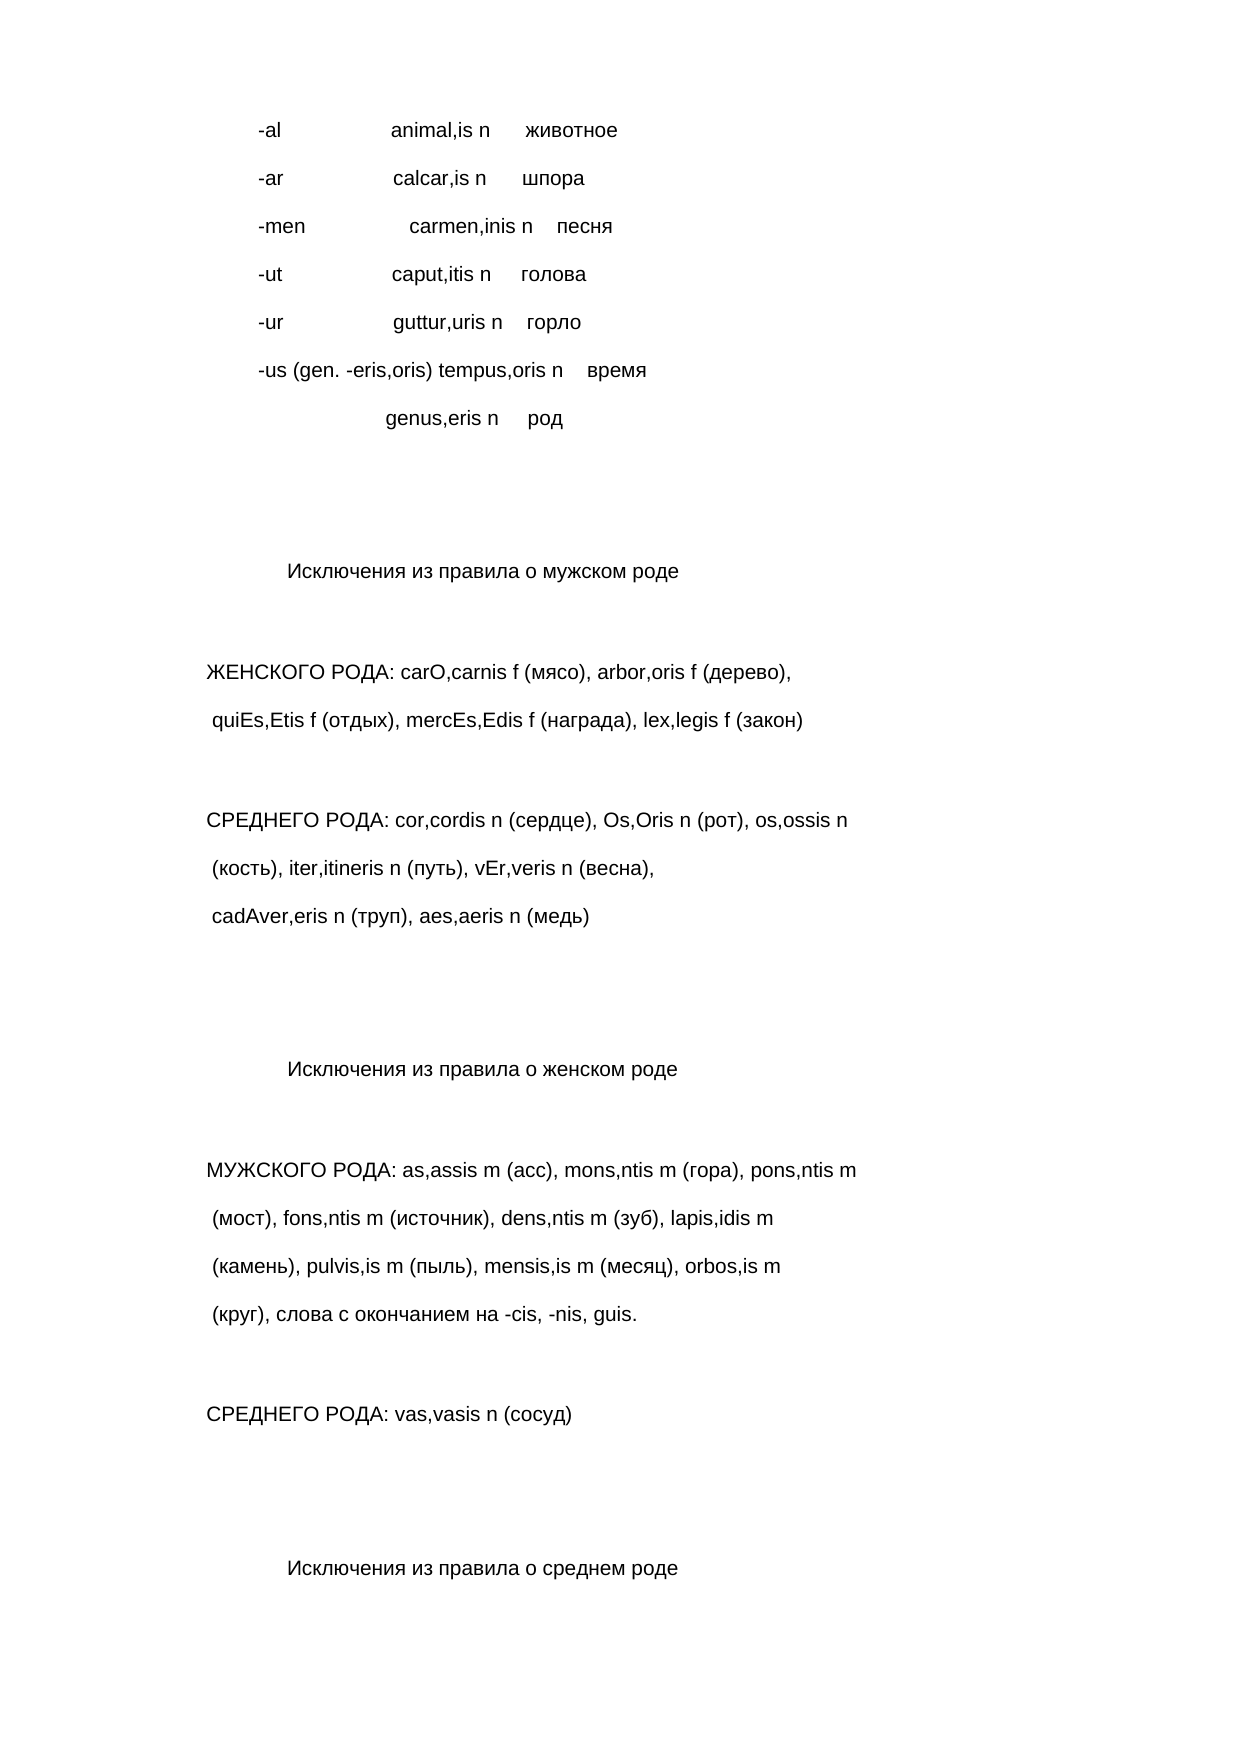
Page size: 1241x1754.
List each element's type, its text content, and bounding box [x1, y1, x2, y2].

text МУЖСКОГО РОДА: as,assis m (acc), mons,ntis m (гора), pons,ntis m [177, 1158, 1152, 1182]
text quiEs,Etis f (отдых), mercEs,Edis f (награда), lex,legis f (закон) [177, 707, 1152, 731]
text (камень), pulvis,is m (пыль), mensis,is m (месяц), orbos,is m [177, 1254, 1152, 1278]
text Исключения из правила о среднем роде [177, 1556, 1152, 1579]
text Исключения из правила о мужском роде [177, 559, 1152, 583]
text Исключения из правила о женском роде [177, 1057, 1152, 1081]
text (кость), iter,itineris n (путь), vEr,veris n (весна), [177, 856, 1152, 880]
text (круг), слова с окончанием на -cis, -nis, guis. [177, 1302, 1152, 1326]
text СРЕДНЕГО РОДА: cor,cordis n (сердце), Os,Oris n (рот), os,ossis n [177, 808, 1152, 832]
text ЖЕНСКОГО РОДА: carO,carnis f (мясо), arbor,oris f (дерево), [177, 659, 1152, 683]
text genus,eris n род [177, 406, 1152, 429]
text cadAver,eris n (труп), aes,aeris n (медь) [177, 904, 1152, 928]
text -ar calcar,is n шпора [177, 166, 1152, 190]
text -al animal,is n животное [177, 118, 1152, 142]
text - guttur,uris n горло [177, 310, 1152, 334]
text СРЕДНЕГО РОДА: vas,vasis n (сосуд) [177, 1402, 1152, 1426]
text -men carmen,inis n песня [177, 214, 1152, 238]
text -ut caput,itis n голова [177, 262, 1152, 286]
text (мост), fons,ntis m (источник), dens,ntis m (зуб), lapis,idis m [177, 1206, 1152, 1230]
text -us (gen. -eris,oris) tempus,oris n время [177, 358, 1152, 382]
